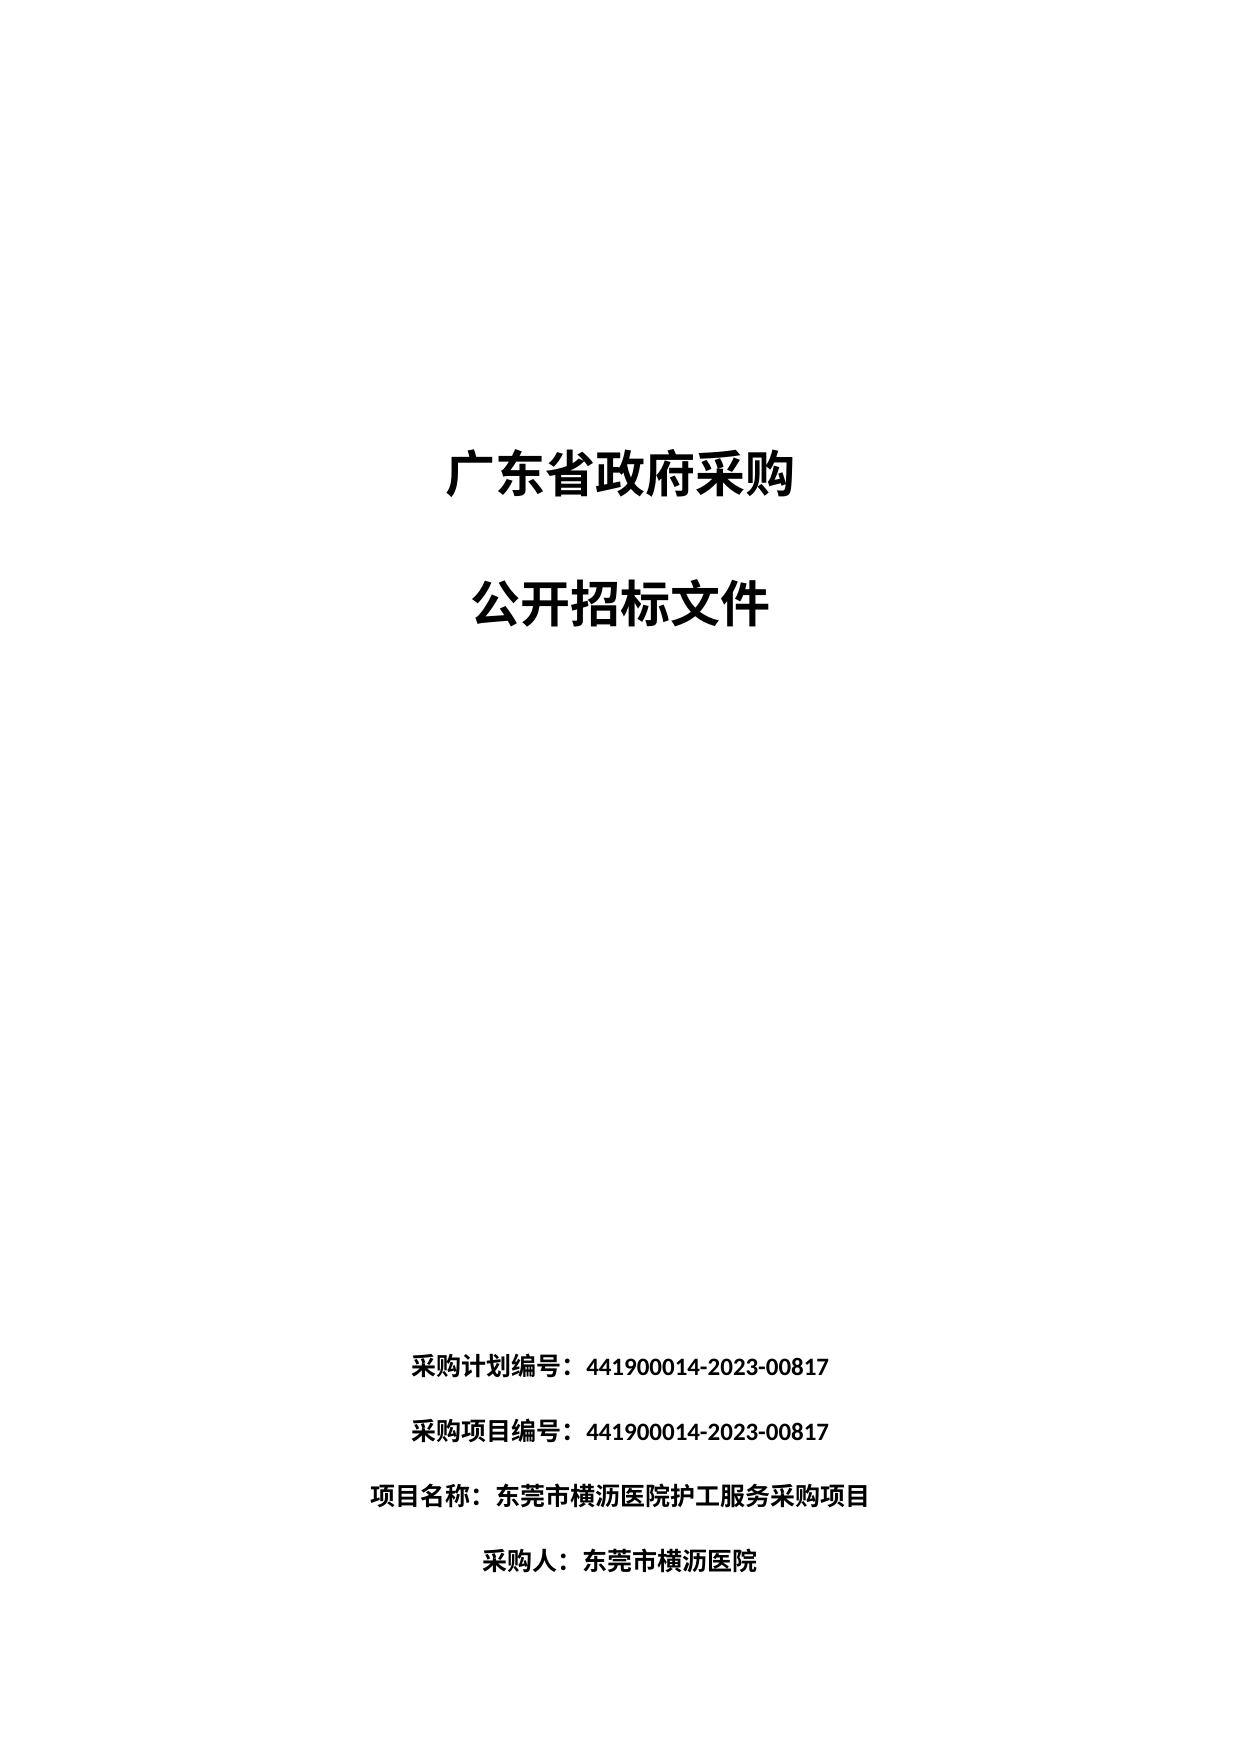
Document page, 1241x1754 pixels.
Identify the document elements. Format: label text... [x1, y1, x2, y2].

text 采购计划编号：441900014-2023-00817 [187, 1332, 1053, 1397]
text 采购项目编号：441900014-2023-00817 [187, 1397, 1053, 1462]
text 项目名称：东莞市横沥医院护工服务采购项目 [187, 1462, 1053, 1527]
text 广东省政府采购 [187, 422, 1053, 519]
text 公开招标文件 [187, 552, 1053, 1332]
text 采购人：东莞市横沥医院 [187, 1527, 1053, 1592]
